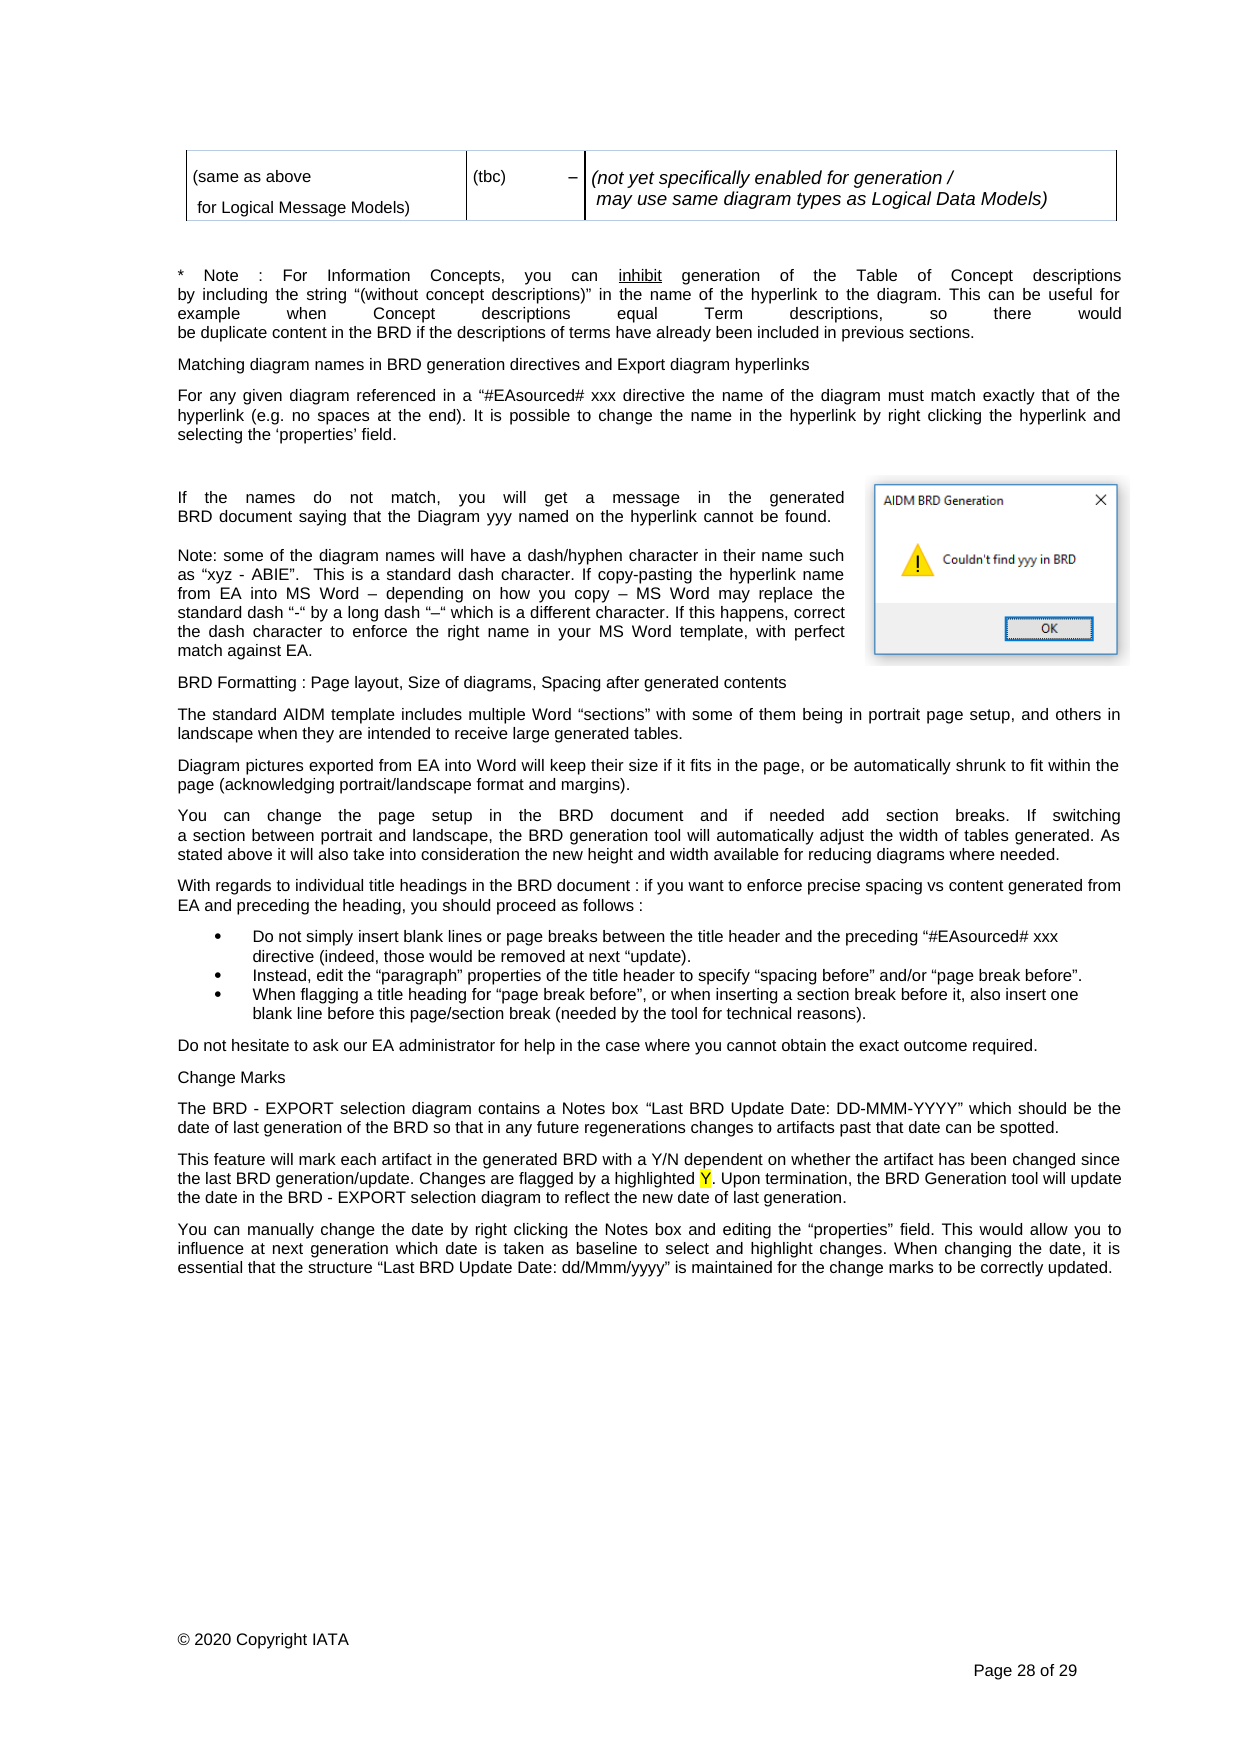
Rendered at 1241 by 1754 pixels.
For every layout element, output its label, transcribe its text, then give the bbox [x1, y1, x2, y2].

list When flagging a title heading for “page break before”, or when inserting a section break before it, also insert one blank line before this page/section break (needed by the tool for technical reasons). [215, 985, 1122, 1023]
table_cell (not yet specifically enabled for generation / may use same diagram types as Logical Data Models) [586, 151, 1116, 220]
text Diagram pictures exported from EA into Word will keep their size if it fits in the page, or be automatically shrunk to fit within the page (acknowledging portrait/landscape format and margins). [177, 755, 1122, 794]
text With regards to individual title headings in the BRD document : if you want to enforce precise spacing vs content generated from EA and preceding the heading, you should proceed as follows : [177, 876, 1122, 914]
text You can manually change the date by right clicking the Notes box and editing the “properties” field. This would allow you to influence at next generation which date is taken as baseline to select and highlight changes. When changing the date, it is essential that the structure “Last BRD Update Date: dd/Mmm/yyyy” is maintained for the change marks to be correctly updated. [177, 1220, 1122, 1277]
text The BRD - EXPORT selection diagram contains a Notes box “Last BRD Update Date: DD-MMM-YYYY” which should be the date of last generation of the BRD so that in any future regenerations changes to artifacts past that date can be spotted. [177, 1099, 1122, 1137]
list Do not simply insert blank lines or page breaks between the title header and the preceding “#EAsourced# xxx directive (indeed, those would be removed at next “update). [215, 927, 1122, 966]
text If the names do not match, you will get a message in the generated BRD document saying that the Diagram yyy named on the hyperlink cannot be found. Note: some of the diagram names will have a dash/hyphen character in their name such as “xyz - ABIE”. This is a standard dash character. If copy-pasting the hyperlink name from EA into MS Word – depending on how you copy – MS Word may replace the standard dash “-“ by a long dash “–“ which is a different character. If this happens, correct the dash character to enforce the right name in your MS Word template, with perfect match against EA. [177, 488, 864, 660]
text Do not hesitate to ask our EA administrator for help in the case where you cannot obtain the exact outcome required. [177, 1036, 1122, 1055]
text You can change the page setup in the BRD document and if needed add section breaks. If switching a section between portrait and landscape, the BRD generation tool will automatically adjust the width of tables generated. As stated above it will also take into consideration the new height and width available for reducing diagrams where needed. [177, 806, 1122, 864]
text This feature will mark each artifact in the generated BRD with a Y/N dependent on whether the artifact has been changed since the last BRD generation/update. Changes are flagged by a highlighted Y. Upon termination, the BRD Generation tool will update the date in the BRD - EXPORT selection diagram to reflect the new date of last generation. [177, 1150, 1122, 1207]
picture [864, 475, 1131, 666]
list Instead, edit the “paragraph” properties of the title header to specify “spacing before” and/or “page break before”. [215, 966, 1122, 985]
table_cell (same as above for Logical Message Models) [187, 151, 466, 220]
text Matching diagram names in BRD generation directives and Export diagram hyperlinks [177, 354, 1122, 374]
text Change Marks [177, 1067, 1122, 1087]
text BRD Formatting : Page layout, Size of diagrams, Spacing after generated contents [177, 673, 1122, 692]
text For any given diagram referenced in a “#EAsourced# xxx directive the name of the diagram must match exactly that of the hyperlink (e.g. no spaces at the end). It is possible to change the name in the hyperlink by right clicking the hyperlink and selecting the ‘properties’ field. [177, 386, 1122, 444]
text * Note : For Information Concepts, you can inhibit generation of the Table of Concept descriptions by including the string “(without concept descriptions)” in the name of the hyperlink to the diagram. This can be useful for example when Concept descriptions equal Term descriptions, so there would be duplicate content in the BRD if the descriptions of terms have already been included in previous sections. [177, 265, 1122, 342]
table_cell (tbc) [467, 151, 584, 220]
text The standard AIDM template includes multiple Word “sections” with some of them being in portrait page setup, and others in landscape when they are intended to receive large generated tables. [177, 704, 1122, 743]
